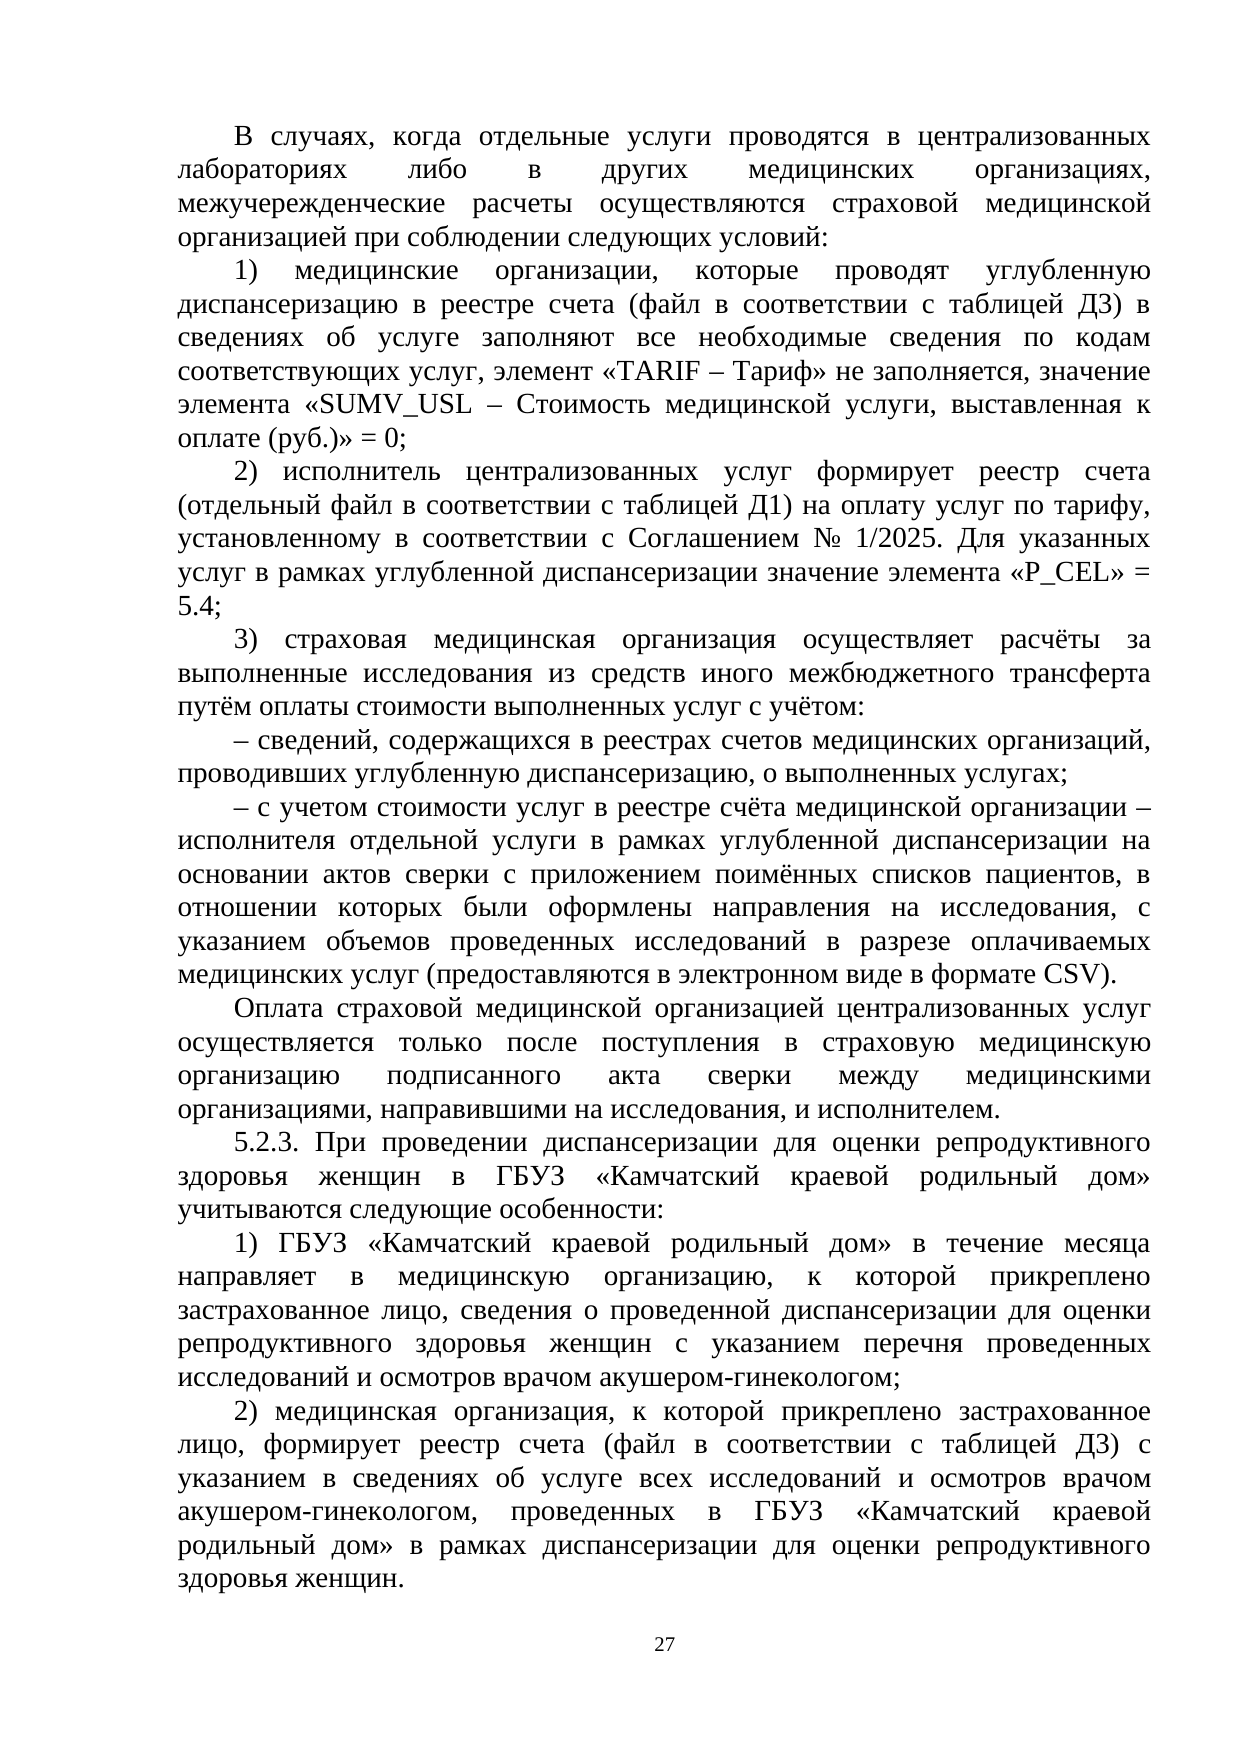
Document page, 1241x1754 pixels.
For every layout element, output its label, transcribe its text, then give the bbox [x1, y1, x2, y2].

text 1) ГБУЗ «Камчатский краевой родильный дом» в течение месяца направляет в медицинскую организацию, к которой прикреплено застрахованное лицо, сведения о проведенной диспансеризации для оценки репродуктивного здоровья женщин с указанием перечня проведенных исследований и осмотров врачом акушером-гинекологом; [177, 1225, 1152, 1393]
text В случаях, когда отдельные услуги проводятся в централизованных лабораториях либо в других медицинских организациях, межучережденческие расчеты осуществляются страховой медицинской организацией при соблюдении следующих условий: [177, 118, 1152, 252]
text 1) медицинские организации, которые проводят углубленную диспансеризацию в реестре счета (файл в соответствии с таблицей Д3) в сведениях об услуге заполняют все необходимые сведения по кодам соответствующих услуг, элемент «TARIF – Тариф» не заполняется, значение элемента «SUMV_USL – Стоимость медицинской услуги, выставленная к оплате (руб.)» = 0; [177, 252, 1152, 453]
text 2) исполнитель централизованных услуг формирует реестр счета (отдельный файл в соответствии с таблицей Д1) на оплату услуг по тарифу, установленному в соответствии с Соглашением № 1/2025. Для указанных услуг в рамках углубленной диспансеризации значение элемента «P_CEL» = 5.4; [177, 453, 1152, 621]
text Оплата страховой медицинской организацией централизованных услуг осуществляется только после поступления в страховую медицинскую организацию подписанного акта сверки между медицинскими организациями, направившими на исследования, и исполнителем. [177, 990, 1152, 1124]
text – сведений, содержащихся в реестрах счетов медицинских организаций, проводивших углубленную диспансеризацию, о выполненных услугах; [177, 722, 1152, 789]
text 5.2.3. При проведении диспансеризации для оценки репродуктивного здоровья женщин в ГБУЗ «Камчатский краевой родильный дом» учитываются следующие особенности: [177, 1124, 1152, 1225]
text – с учетом стоимости услуг в реестре счёта медицинской организации – исполнителя отдельной услуги в рамках углубленной диспансеризации на основании актов сверки с приложением поимённых списков пациентов, в отношении которых были оформлены направления на исследования, с указанием объемов проведенных исследований в разрезе оплачиваемых медицинских услуг (предоставляются в электронном виде в формате CSV). [177, 789, 1152, 990]
text 2) медицинская организация, к которой прикреплено застрахованное лицо, формирует реестр счета (файл в соответствии с таблицей Д3) с указанием в сведениях об услуге всех исследований и осмотров врачом акушером-гинекологом, проведенных в ГБУЗ «Камчатский краевой родильный дом» в рамках диспансеризации для оценки репродуктивного здоровья женщин. [177, 1393, 1152, 1594]
text 3) страховая медицинская организация осуществляет расчёты за выполненные исследования из средств иного межбюджетного трансферта путём оплаты стоимости выполненных услуг с учётом: [177, 621, 1152, 722]
